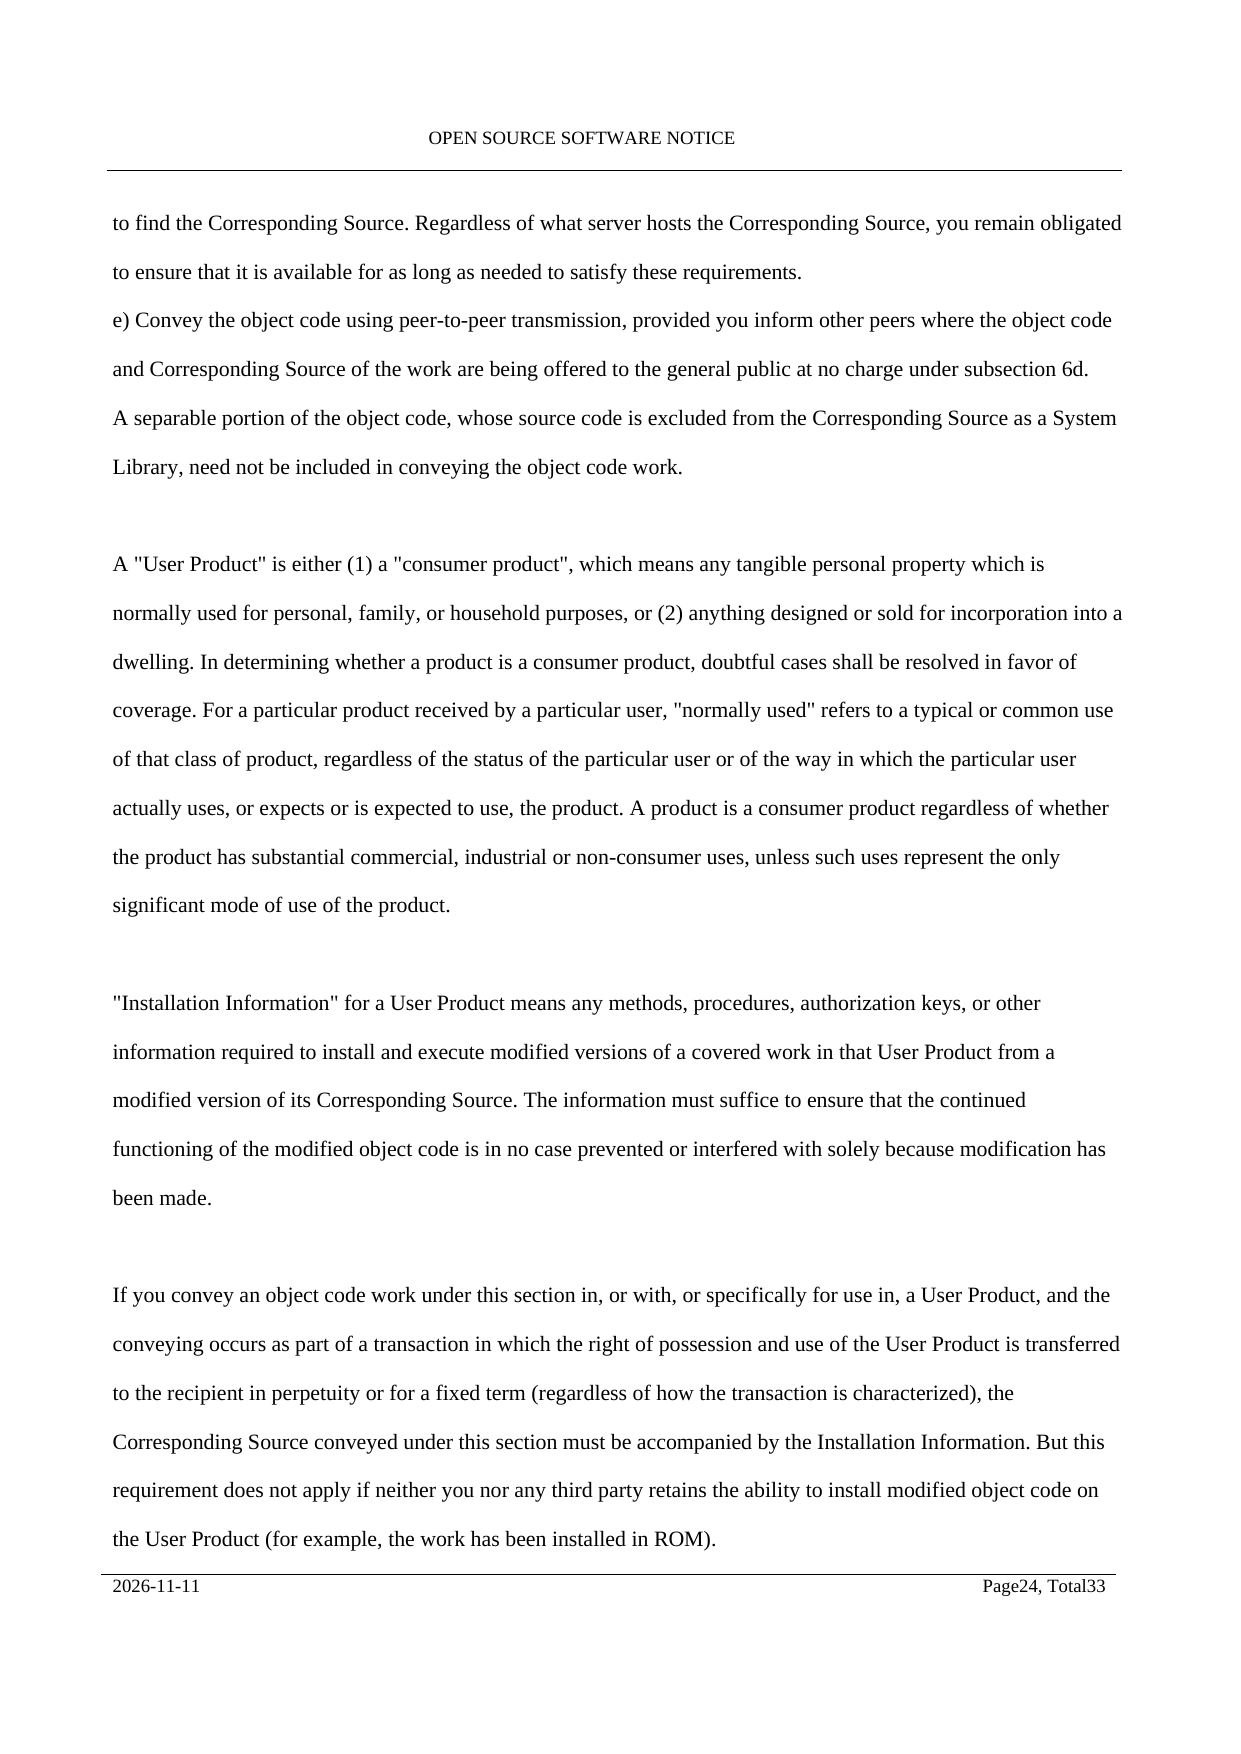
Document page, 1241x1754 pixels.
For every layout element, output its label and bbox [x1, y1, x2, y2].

text [112, 206, 1128, 1555]
